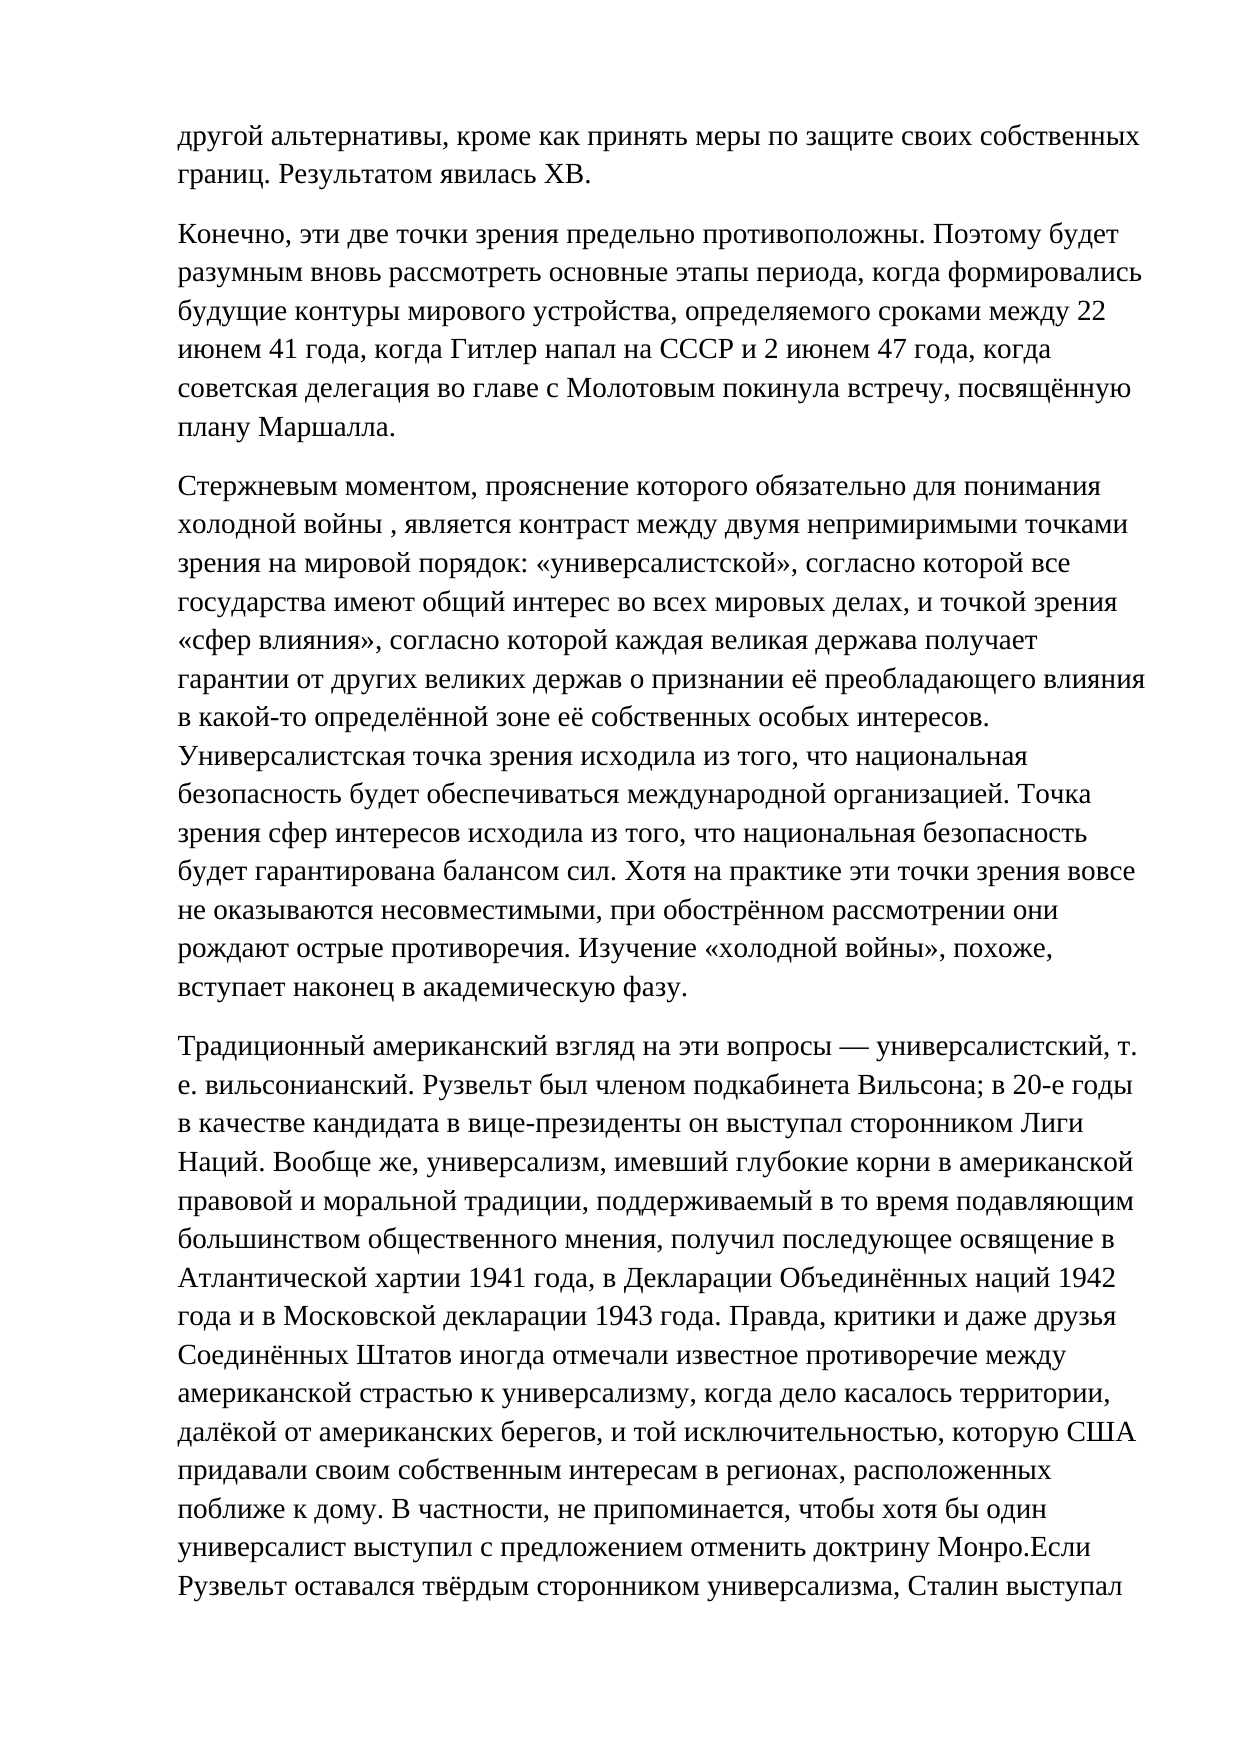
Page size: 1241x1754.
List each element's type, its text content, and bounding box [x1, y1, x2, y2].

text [177, 1028, 1152, 1602]
text Стержневым моментом, прояснение которого обязательно для понимания холодной войны , является контраст между двумя непримиримыми точками зрения на мировой порядок: «универсалистской», согласно которой все государства имеют общий интерес во всех мировых делах, и точкой зрения «сфер влияния», согласно которой каждая великая держава получает гарантии от других великих держав о признании её преобладающего влияния в какой-то определённой зоне её собственных особых интересов. Универсалистская точка зрения исходила из того, что национальная безопасность будет обеспечиваться международной организацией. Точка зрения сфер интересов исходила из того, что национальная безопасность будет гарантирована балансом сил. Хотя на практике эти точки зрения вовсе не оказываются несовместимыми, при обострённом рассмотрении они рождают острые противоречия. Изучение «холодной войны», похоже, вступает наконец в академическую фазу. [177, 468, 1152, 1003]
text Конечно, эти две точки зрения предельно противоположны. Поэтому будет разумным вновь рассмотреть основные этапы периода, когда формировались будущие контуры мирового устройства, определяемого сроками между 22 июнем 41 года, когда Гитлер напал на СССР и 2 июнем 47 года, когда советская делегация во главе с Молотовым покинула встречу, посвящённую плану Маршалла. [177, 216, 1152, 442]
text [177, 118, 1152, 190]
